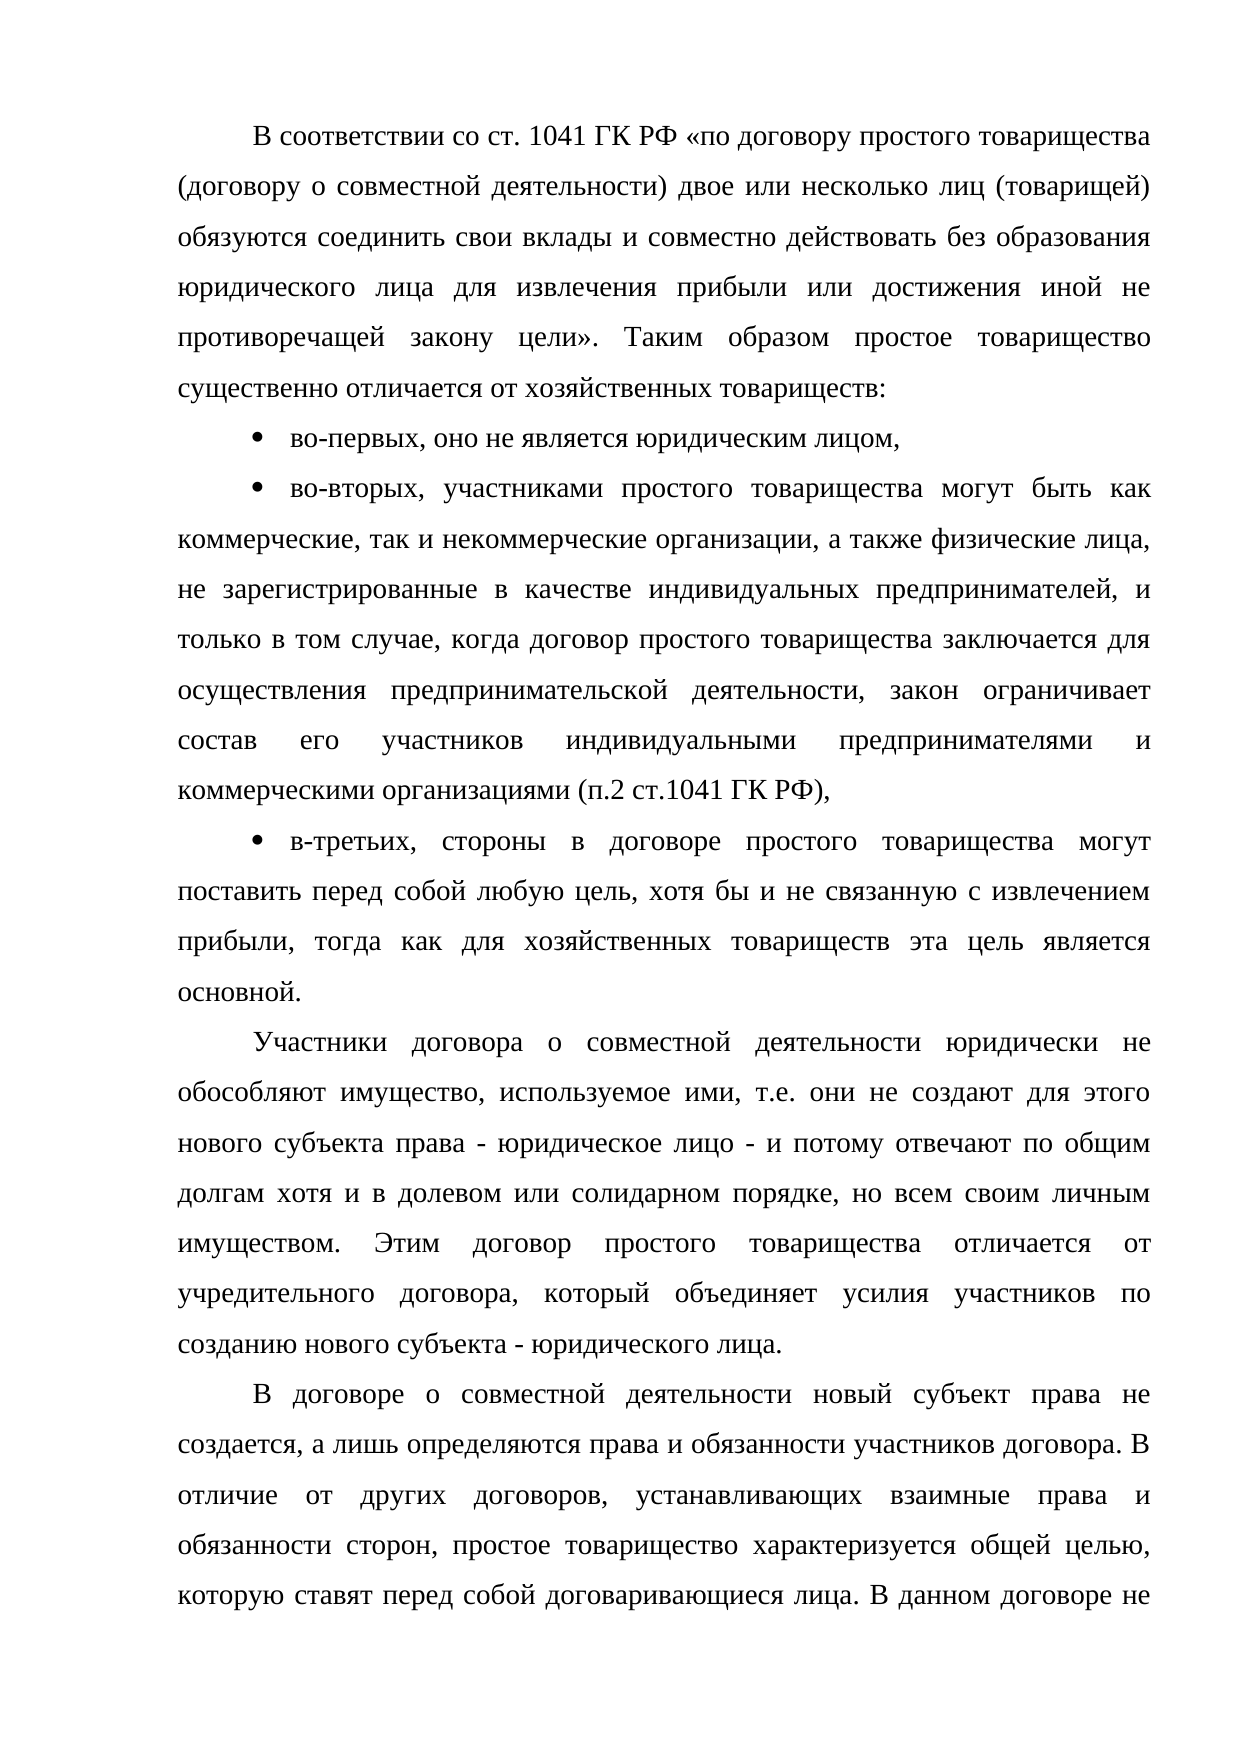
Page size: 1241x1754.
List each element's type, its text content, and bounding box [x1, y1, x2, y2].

text Участники договора о совместной деятельности юридически не обособляют имущество, используемое ими, т.е. они не создают для этого нового субъекта права - юридическое лицо - и потому отвечают по общим долгам хотя и в долевом или солидарном порядке, но всем своим личным имуществом. Этим договор простого товарищества отличается от учредительного договора, который объединяет усилия участников по созданию нового субъекта - юридического лица. [177, 1024, 1152, 1359]
list во-вторых, участниками простого товарищества могут быть как коммерческие, так и некоммерческие организации, а также физические лица, не зарегистрированные в качестве индивидуальных предпринимателей, и только в том случае, когда договор простого товарищества заключается для осуществления предпринимательской деятельности, закон ограничивает состав его участников индивидуальными предпринимателями и коммерческими организациями (п.2 ст.1041 ГК РФ), [177, 470, 1152, 806]
list в-третьих, стороны в договоре простого товарищества могут поставить перед собой любую цель, хотя бы и не связанную с извлечением прибыли, тогда как для хозяйственных товариществ эта цель является основной. [177, 823, 1152, 1007]
list во-первых, оно не является юридическим лицом, [177, 420, 1152, 454]
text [177, 1376, 1152, 1611]
text В соответствии со ст. 1041 ГК РФ «по договору простого товарищества (договору о совместной деятельности) двое или несколько лиц (товарищей) обязуются соединить свои вклады и совместно действовать без образования юридического лица для извлечения прибыли или достижения иной не противоречащей закону цели». Таким образом простое товарищество существенно отличается от хозяйственных товариществ: [177, 118, 1152, 403]
